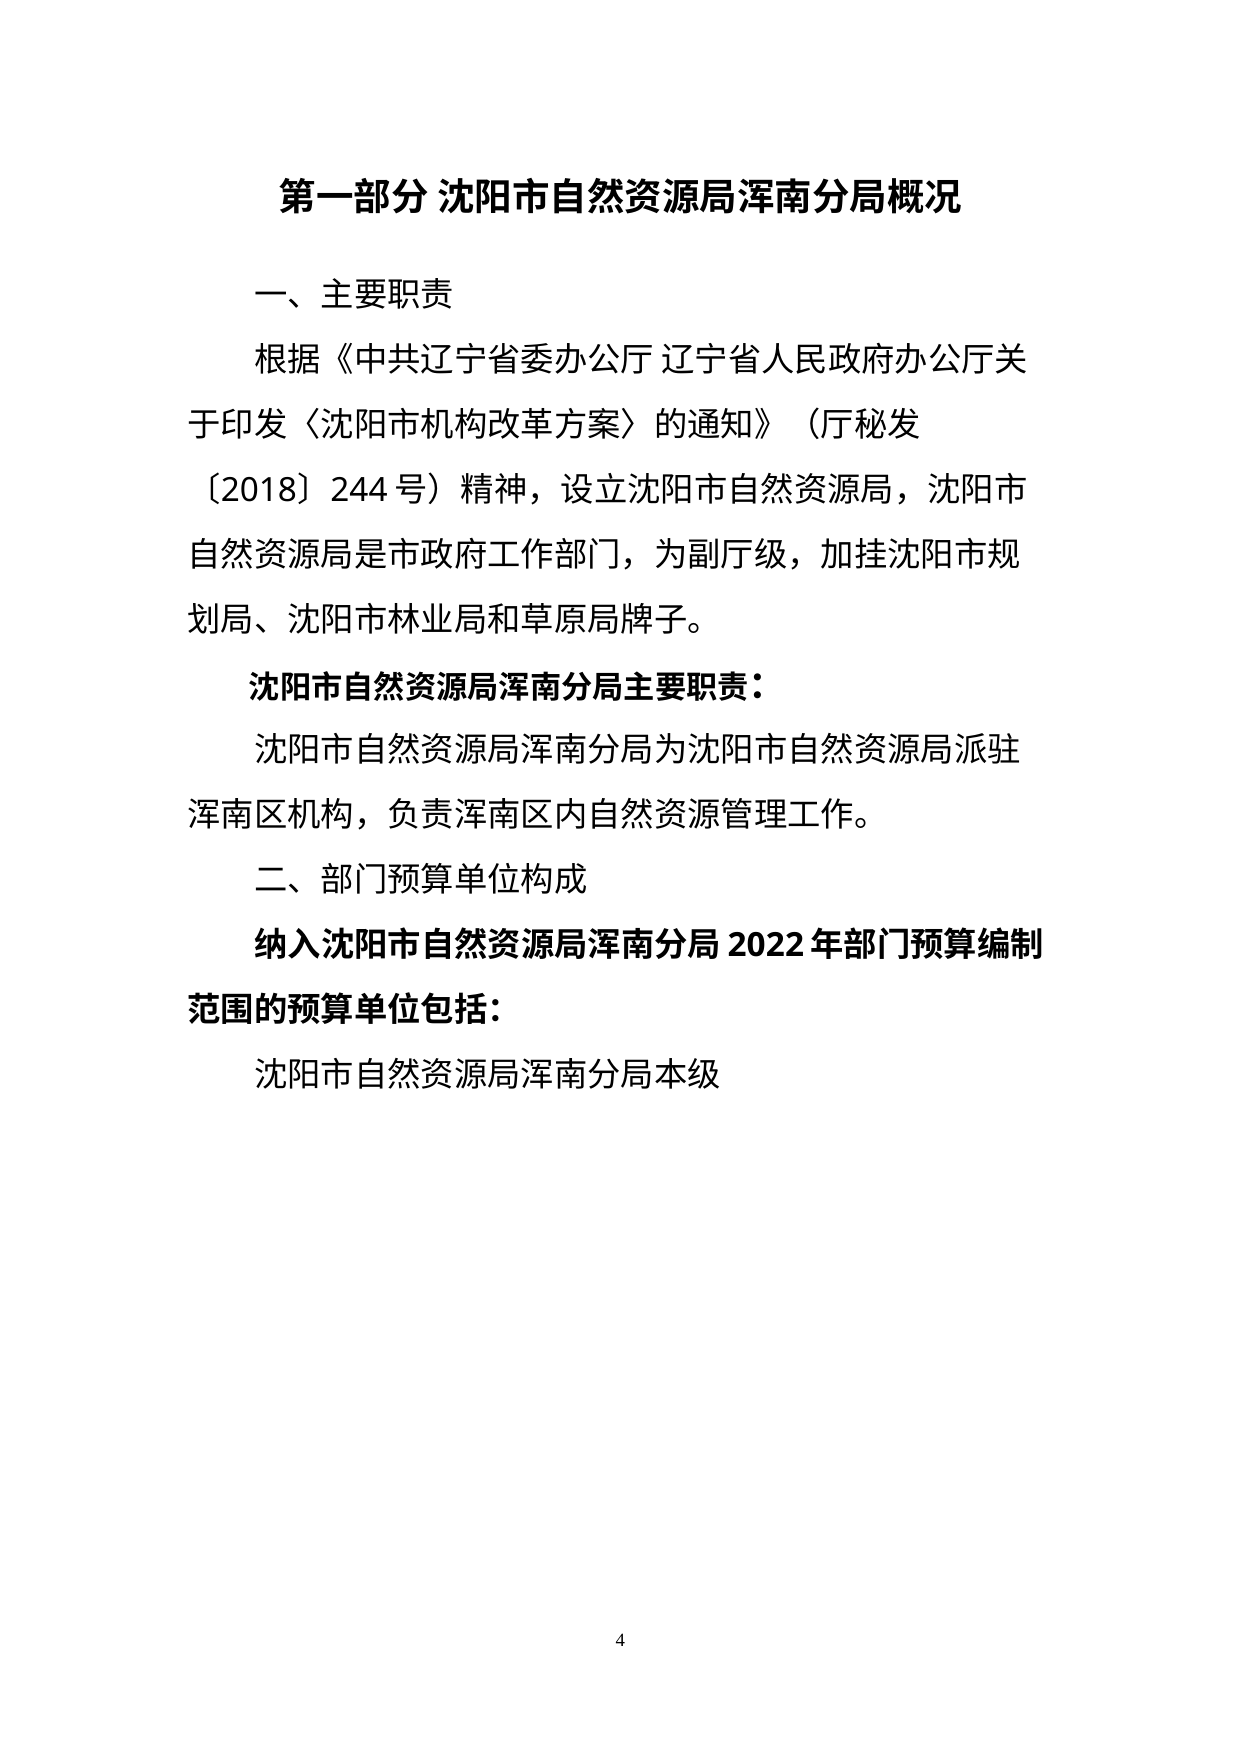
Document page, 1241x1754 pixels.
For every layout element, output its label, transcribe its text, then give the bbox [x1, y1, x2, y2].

text 沈阳市自然资源局浑南分局本级 [187, 1039, 1053, 1104]
text 第一部分 沈阳市自然资源局浑南分局概况 [187, 162, 1053, 227]
text 根据《中共辽宁省委办公厅 辽宁省人民政府办公厅关于印发〈沈阳市机构改革方案〉的通知》（厅秘发〔2018〕244号）精神，设立沈阳市自然资源局，沈阳市自然资源局是市政府工作部门，为副厅级，加挂沈阳市规划局、沈阳市林业局和草原局牌子。 [187, 324, 1053, 649]
text 沈阳市自然资源局浑南分局为沈阳市自然资源局派驻浑南区机构，负责浑南区内自然资源管理工作。 [187, 714, 1053, 844]
text 纳入沈阳市自然资源局浑南分局2022年部门预算编制范围的预算单位包括： [187, 909, 1053, 1039]
text 沈阳市自然资源局浑南分局主要职责： [187, 649, 1053, 714]
text 一、主要职责 [187, 259, 1053, 324]
text 二、部门预算单位构成 [187, 844, 1053, 909]
